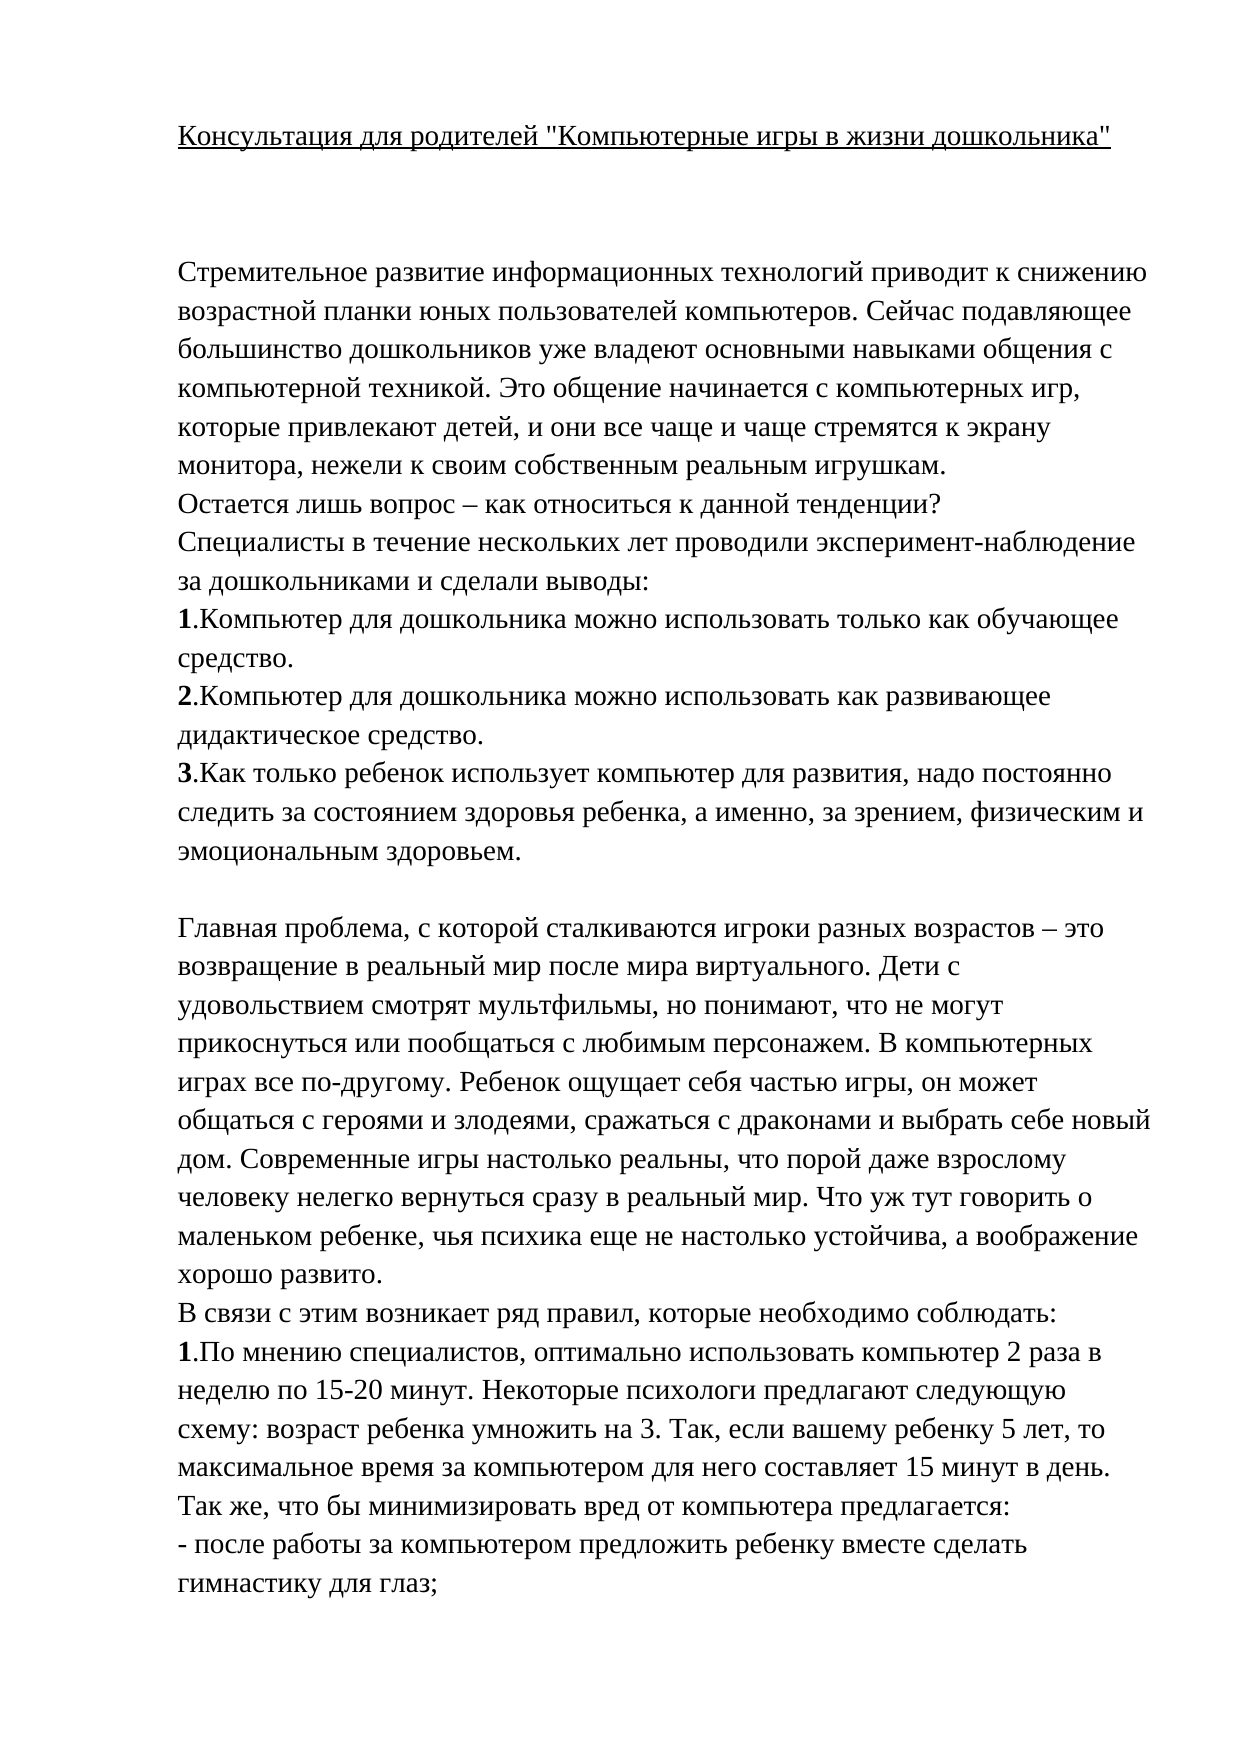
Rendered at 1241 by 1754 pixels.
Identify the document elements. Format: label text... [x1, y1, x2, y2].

text 1.По мнению специалистов, оптимально использовать компьютер 2 раза в неделю по 15-20 минут. Некоторые психологи предлагают следующую схему: возраст ребенка умножить на 3. Так, если вашему ребенку 5 лет, то максимальное время за компьютером для него составляет 15 минут в день. [177, 1334, 1152, 1483]
text 1.Компьютер для дошкольника можно использовать только как обучающее средство. [177, 601, 1152, 673]
text Главная проблема, с которой сталкиваются игроки разных возрастов – это возвращение в реальный мир после мира виртуального. Дети с удовольствием смотрят мультфильмы, но понимают, что не могут прикоснуться или пообщаться с любимым персонажем. В компьютерных играх все по-другому. Ребенок ощущает себя частью игры, он может общаться с героями и злодеями, сражаться с драконами и выбрать себе новый дом. Современные игры настолько реальны, что порой даже взрослому человеку нелегко вернуться сразу в реальный мир. Что уж тут говорить о маленьком ребенке, чья психика еще не настолько устойчива, а воображение хорошо развито. В связи с этим возникает ряд правил, которые необходимо соблюдать: [177, 871, 1152, 1329]
text 3.Как только ребенок использует компьютер для развития, надо постоянно следить за состоянием здоровья ребенка, а именно, за зрением, физическим и эмоциональным здоровьем. [177, 756, 1152, 866]
text Консультация для родителей "Компьютерные игры в жизни дошкольника" [177, 118, 1152, 152]
text Стремительное развитие информационных технологий приводит к снижению возрастной планки юных пользователей компьютеров. Сейчас подавляющее большинство дошкольников уже владеют основными навыками общения с компьютерной техникой. Это общение начинается с компьютерных игр, которые привлекают детей, и они все чаще и чаще стремятся к экрану монитора, нежели к своим собственным реальным игрушкам. [177, 254, 1152, 481]
text Специалисты в течение нескольких лет проводили эксперимент-наблюдение за дошкольниками и сделали выводы: [177, 524, 1152, 596]
text Так же, что бы минимизировать вред от компьютера предлагается: - после работы за компьютером предложить ребенку вместе сделать гимнастику для глаз; [177, 1488, 1152, 1598]
text Остается лишь вопрос – как относиться к данной тенденции? [177, 486, 1152, 519]
text 2.Компьютер для дошкольника можно использовать как развивающее дидактическое средство. [177, 678, 1152, 751]
